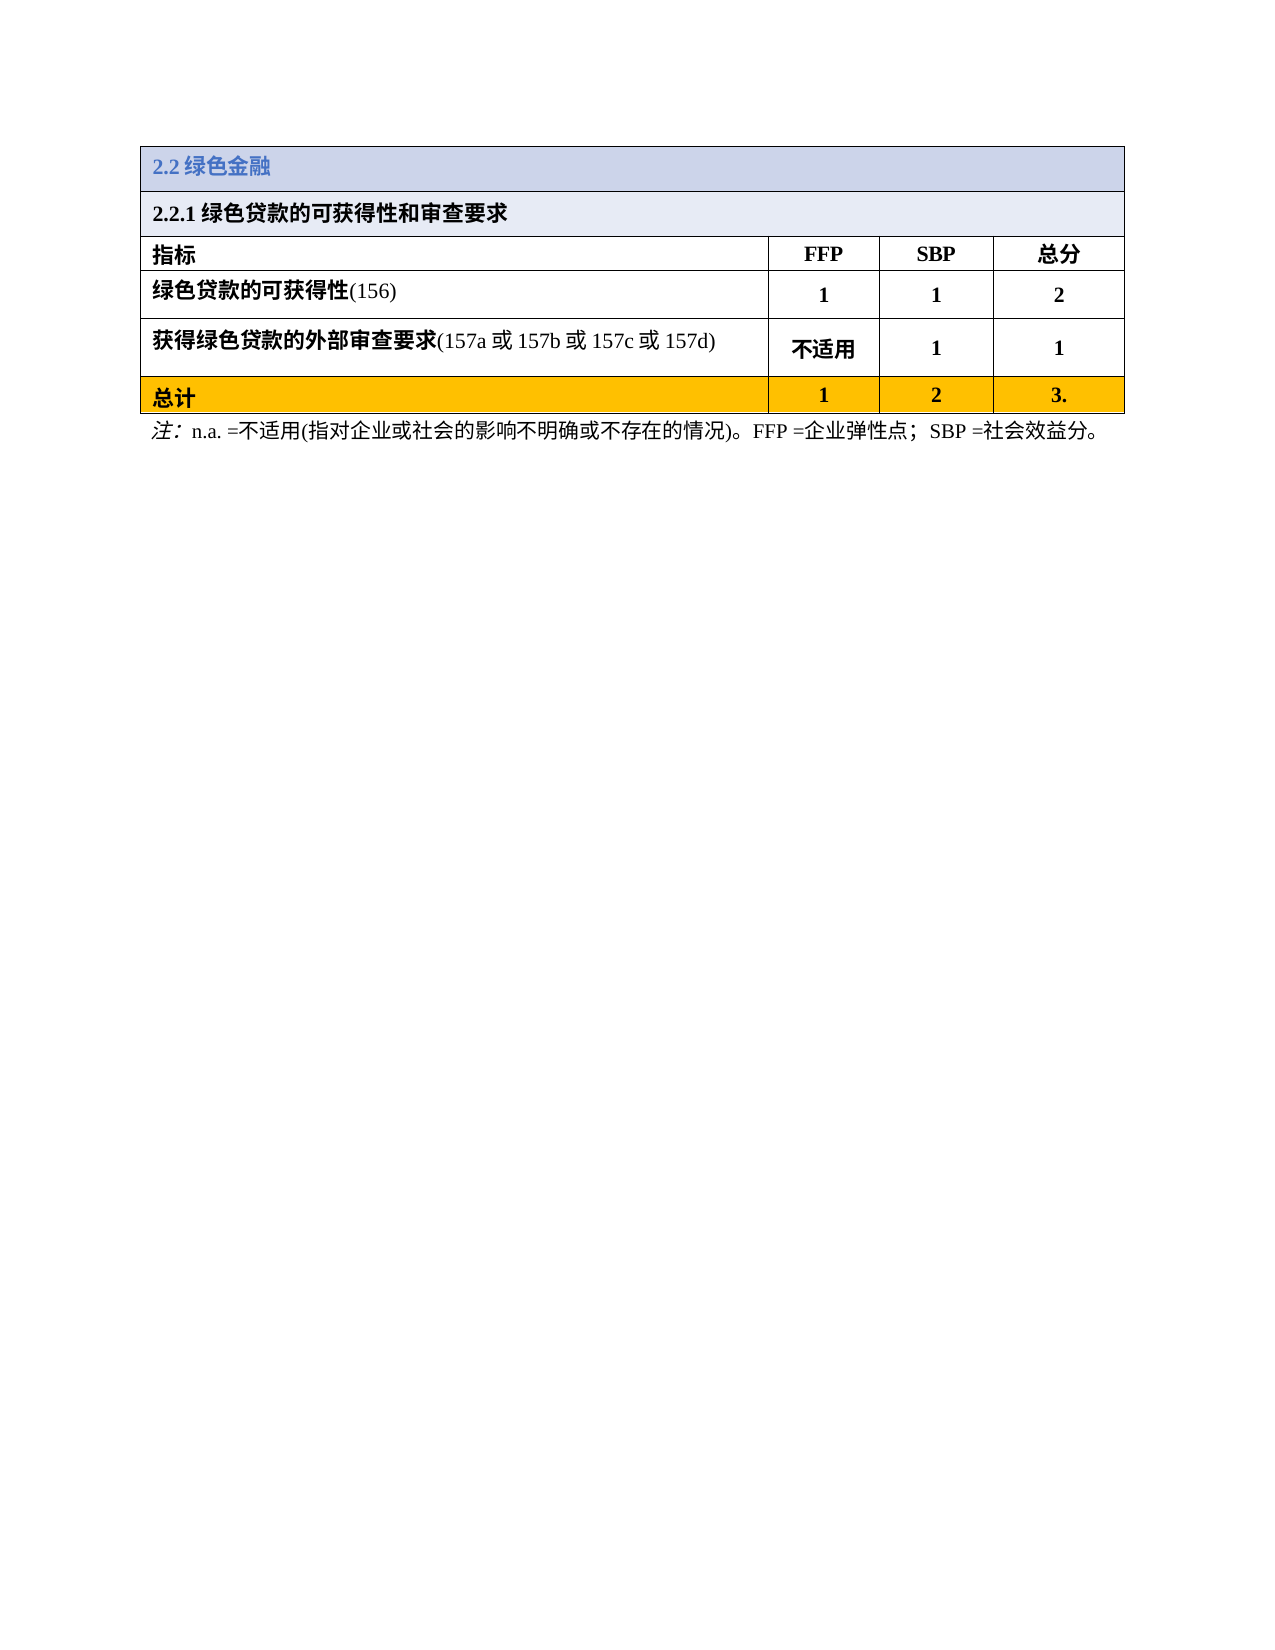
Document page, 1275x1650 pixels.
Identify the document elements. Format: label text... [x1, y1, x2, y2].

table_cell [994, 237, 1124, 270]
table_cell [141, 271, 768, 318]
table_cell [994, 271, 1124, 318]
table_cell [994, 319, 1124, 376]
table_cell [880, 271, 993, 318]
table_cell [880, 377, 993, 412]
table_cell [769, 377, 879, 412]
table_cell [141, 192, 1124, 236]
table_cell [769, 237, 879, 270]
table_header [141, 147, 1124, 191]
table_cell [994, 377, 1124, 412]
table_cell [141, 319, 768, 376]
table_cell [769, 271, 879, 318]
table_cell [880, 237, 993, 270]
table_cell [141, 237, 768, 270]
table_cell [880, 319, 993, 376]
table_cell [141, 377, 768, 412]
text 注：n.a. =不适用(指对企业或社会的影响不明确或不存在的情况)。FFP =企业弹性点；SBP =社会效益分。 [150, 414, 1126, 444]
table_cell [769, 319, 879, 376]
